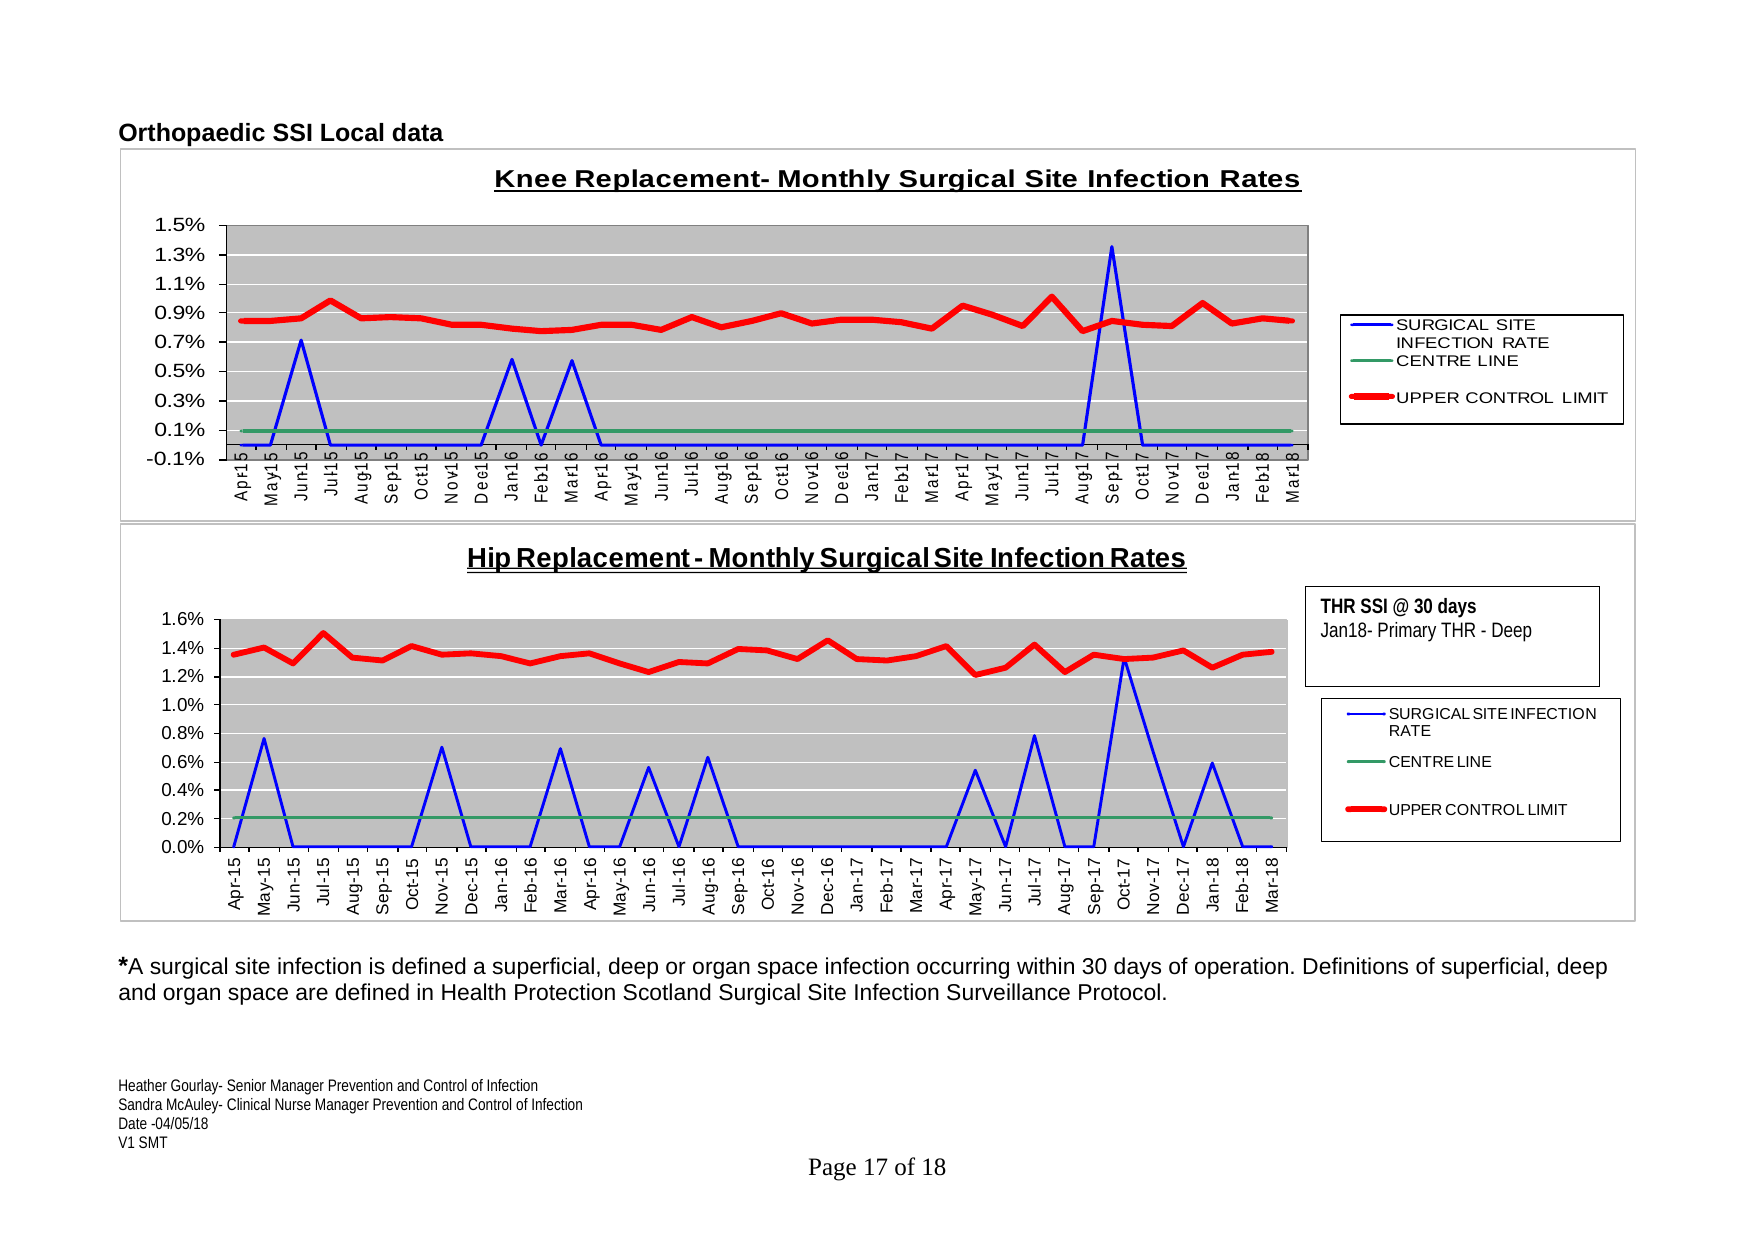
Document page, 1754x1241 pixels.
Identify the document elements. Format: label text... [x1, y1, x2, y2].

text Orthopaedic SSI Local data [118, 118, 1636, 147]
text *A surgical site infection is defined a superficial, deep or organ space infection occurring within 30 days of operation. Definitions of superficial, deep and organ space are defined in Health Protection Scotland Surgical Site Infection Surveillance Protocol. [118, 951, 1636, 1006]
